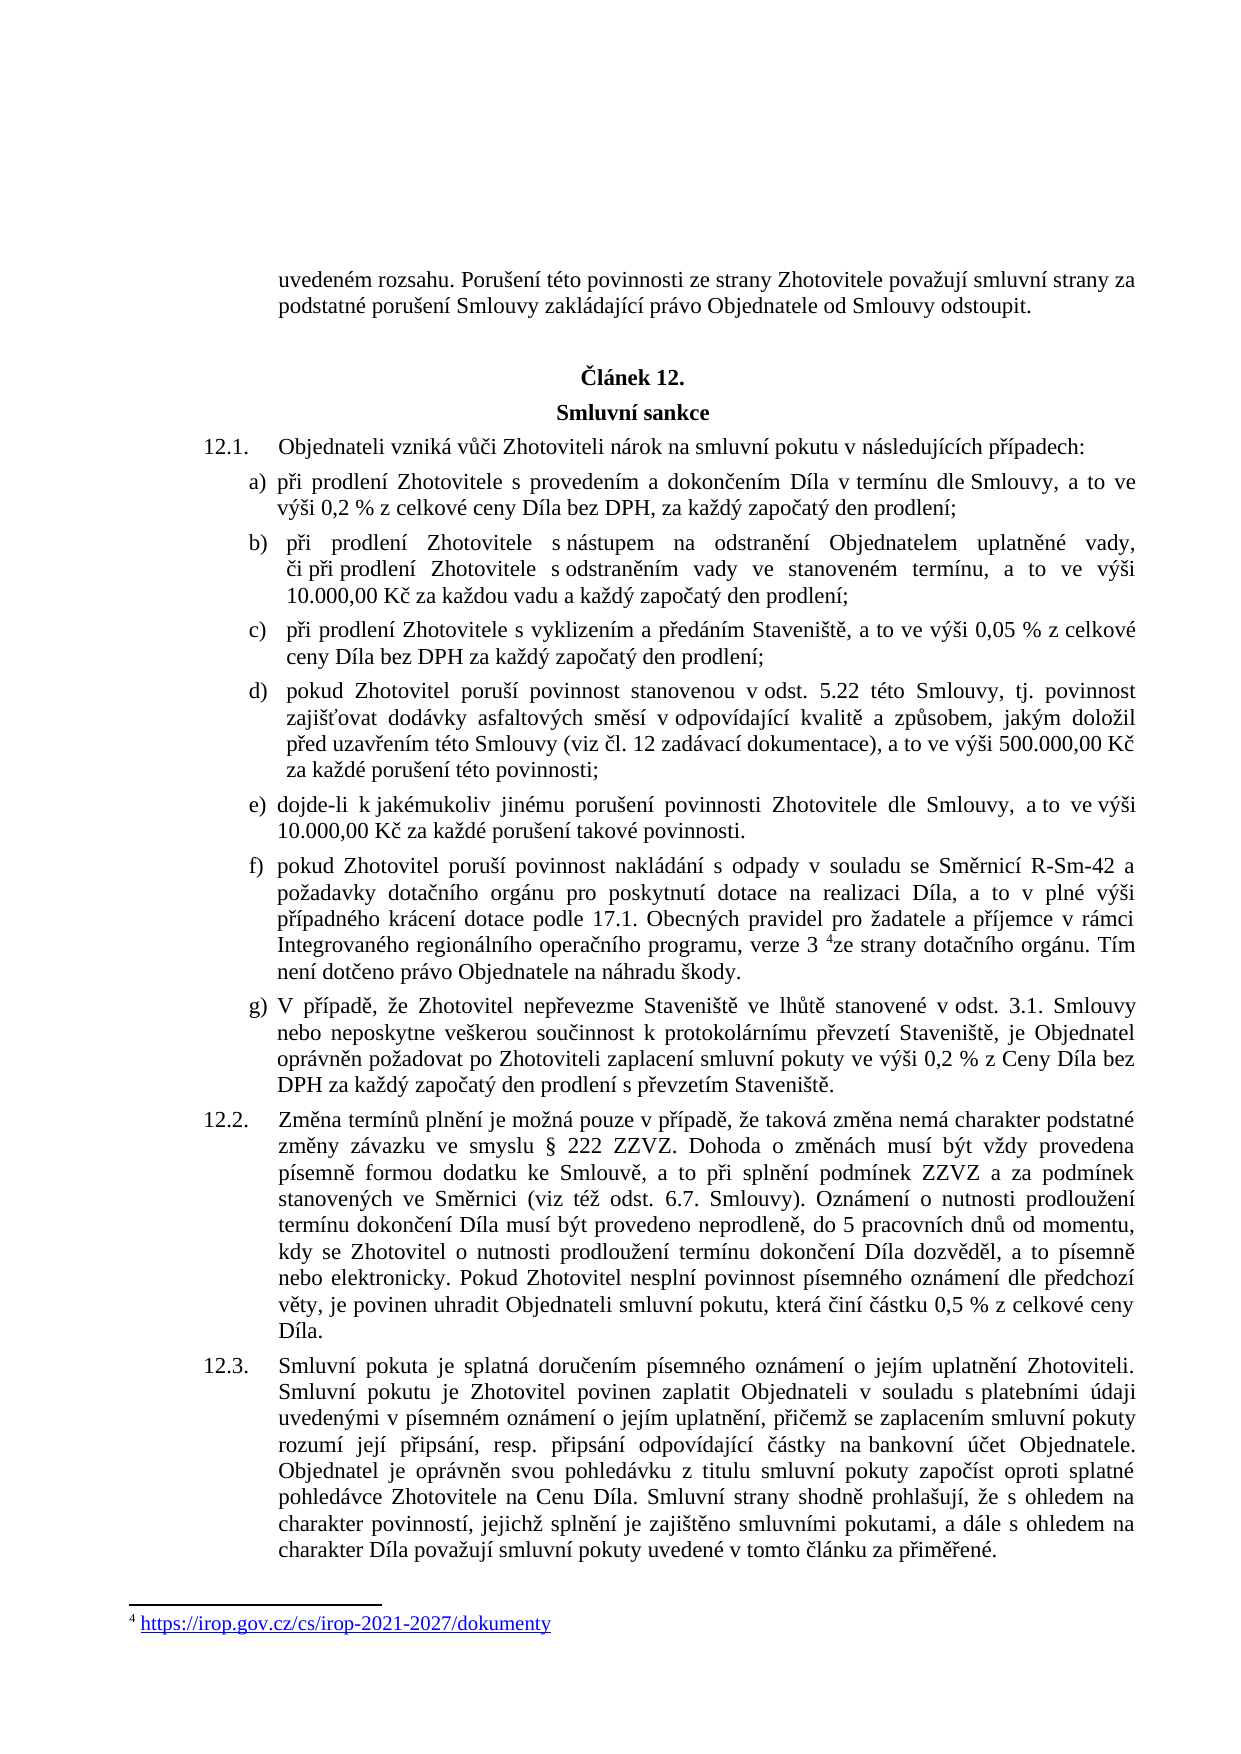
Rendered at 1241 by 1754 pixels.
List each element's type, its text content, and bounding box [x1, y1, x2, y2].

list pokud Zhotovitel poruší povinnost stanovenou v odst. 5.22 této Smlouvy, tj. povinnost zajišťovat dodávky asfaltových směsí v odpovídající kvalitě a způsobem, jakým doložil před uzavřením této Smlouvy (viz čl. 12 zadávací dokumentace), a to ve výši 500.000,00 Kč za každé porušení této povinnosti; [248, 677, 1136, 783]
text Smluvní pokuta je splatná doručením písemného oznámení o jejím uplatnění Zhotoviteli. Smluvní pokutu je Zhotovitel povinen zaplatit Objednateli v souladu s platebními údaji uvedenými v písemném oznámení o jejím uplatnění, přičemž se zaplacením smluvní pokuty rozumí její připsání, resp. připsání odpovídající částky na bankovní účet Objednatele. Objednatel je oprávněn svou pohledávku z titulu smluvní pokuty započíst oproti splatné pohledávce Zhotovitele na Cenu Díla. Smluvní strany shodně prohlašují, že s ohledem na charakter povinností, jejichž splnění je zajištěno smluvními pokutami, a dále s ohledem na charakter Díla považují smluvní pokuty uvedené v tomto článku za přiměřené. [203, 1352, 1136, 1562]
list pokud Zhotovitel poruší povinnost nakládání s odpady v souladu se Směrnicí R-Sm-42 a požadavky dotačního orgánu pro poskytnutí dotace na realizaci Díla, a to v plné výši případného krácení dotace podle 17.1. Obecných pravidel pro žadatele a příjemce v rámci Integrovaného regionálního operačního programu, verze 3 ze strany dotačního orgánu. Tím není dotčeno právo Objednatele na náhradu škody. [248, 852, 1136, 984]
list při prodlení Zhotovitele s provedením a dokončením Díla v termínu dle Smlouvy, a to ve výši 0,2 % z celkové ceny Díla bez DPH, za každý započatý den prodlení; [248, 468, 1136, 521]
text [203, 266, 1136, 318]
text Smluvní sankce [129, 399, 1136, 425]
list V případě, že Zhotovitel nepřevezme Staveniště ve lhůtě stanovené v odst. 3.1. Smlouvy nebo neposkytne veškerou součinnost k protokolárnímu převzetí Staveniště, je Objednatel oprávněn požadovat po Zhotoviteli zaplacení smluvní pokuty ve výši 0,2 % z Ceny Díla bez DPH za každý započatý den prodlení s převzetím Staveniště. [248, 992, 1136, 1098]
text Změna termínů plnění je možná pouze v případě, že taková změna nemá charakter podstatné změny závazku ve smyslu § 222 ZZVZ. Dohoda o změnách musí být vždy provedena písemně formou dodatku ke Smlouvě, a to při splnění podmínek ZZVZ a za podmínek stanovených ve Směrnici (viz též odst. 6.7. Smlouvy). Oznámení o nutnosti prodloužení termínu dokončení Díla musí být provedeno neprodleně, do 5 pracovních dnů od momentu, kdy se Zhotovitel o nutnosti prodloužení termínu dokončení Díla dozvěděl, a to písemně nebo elektronicky. Pokud Zhotovitel nesplní povinnost písemného oznámení dle předchozí věty, je povinen uhradit Objednateli smluvní pokutu, která činí částku 0,5 % z celkové ceny Díla. [203, 1106, 1136, 1343]
list při prodlení Zhotovitele s nástupem na odstranění Objednatelem uplatněné vady, či při prodlení Zhotovitele s odstraněním vady ve stanoveném termínu, a to ve výši 10.000,00 Kč za každou vadu a každý započatý den prodlení; [248, 529, 1136, 608]
list Objednateli vzniká vůči Zhotoviteli nárok na smluvní pokutu v následujících případech: [203, 433, 1136, 460]
list dojde-li k jakémukoliv jinému porušení povinnosti Zhotovitele dle Smlouvy, a to ve výši 10.000,00 Kč za každé porušení takové povinnosti. [248, 791, 1136, 844]
list při prodlení Zhotovitele s vyklizením a předáním Staveniště, a to ve výši 0,05 % z celkové ceny Díla bez DPH za každý započatý den prodlení; [248, 616, 1136, 669]
